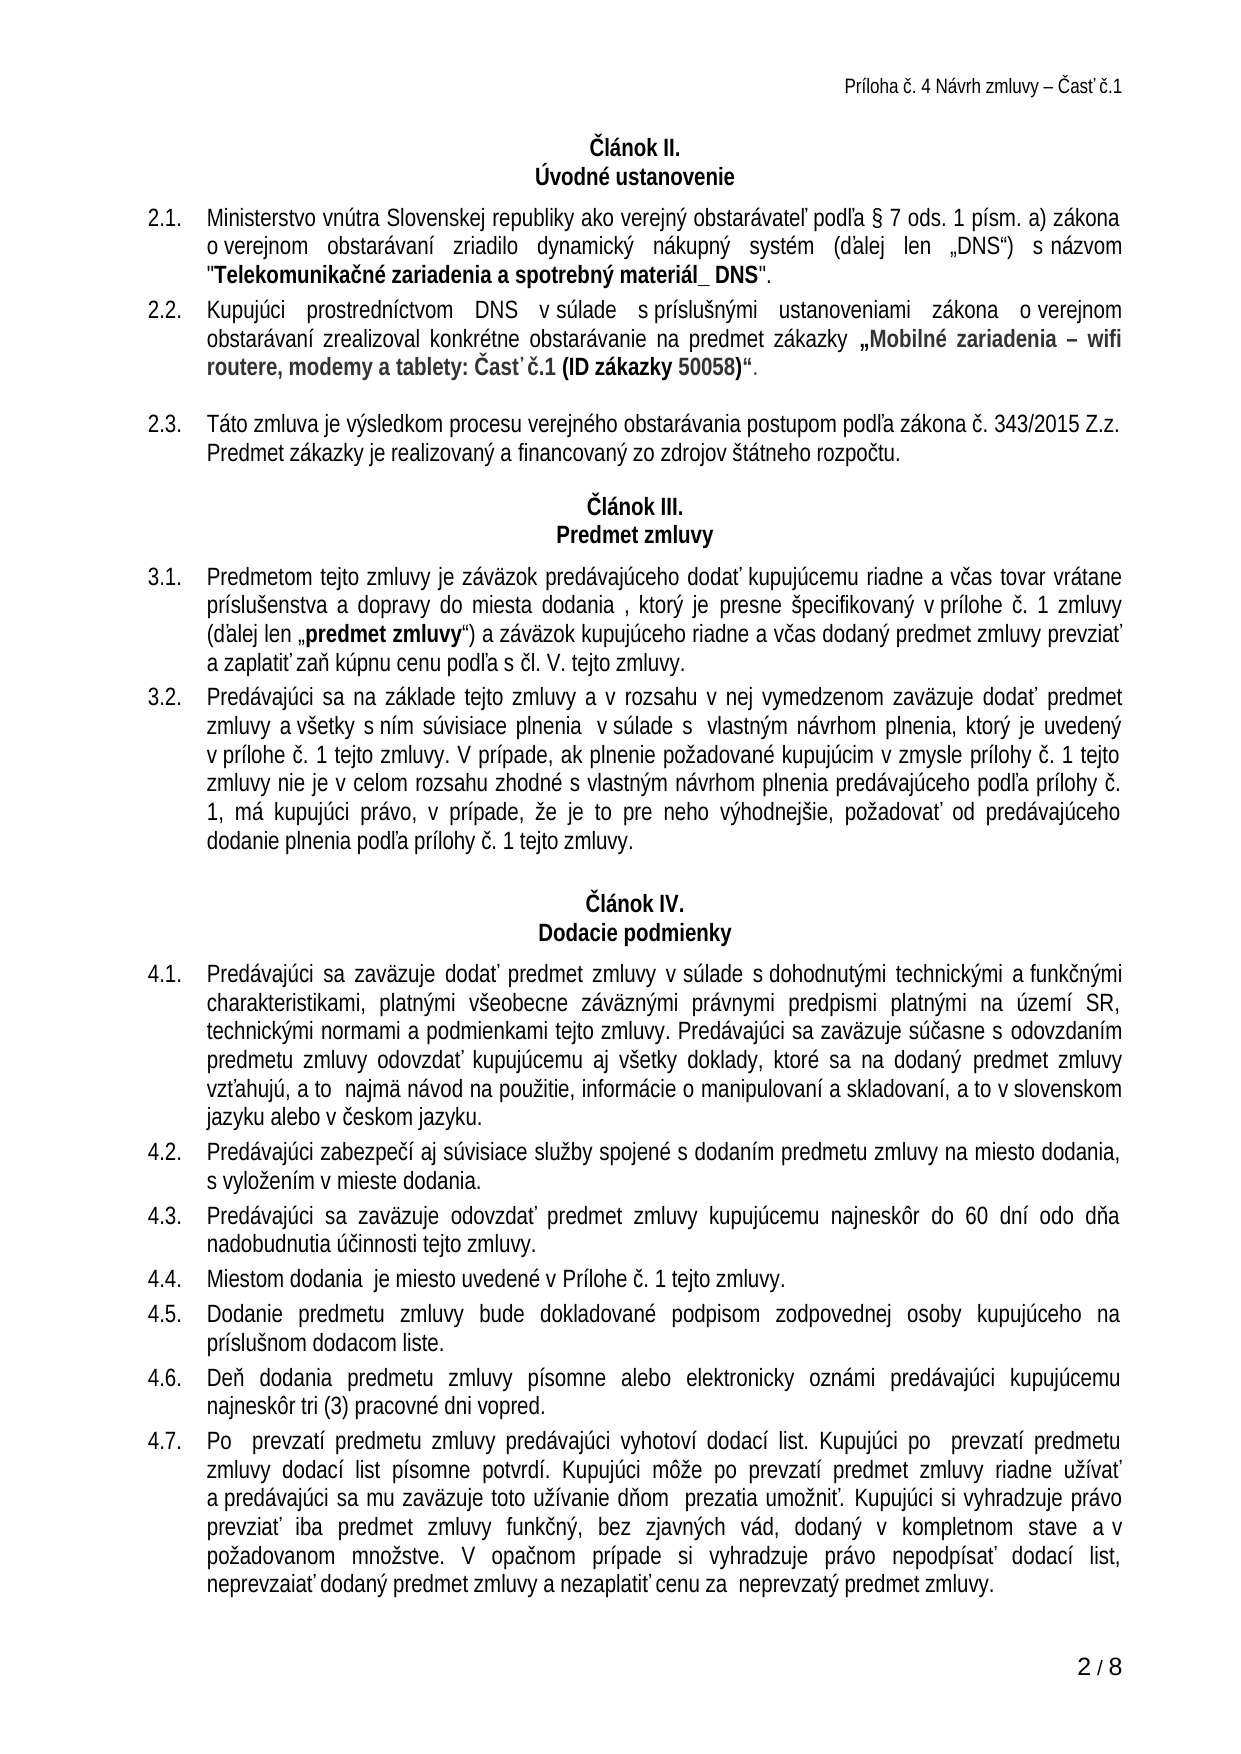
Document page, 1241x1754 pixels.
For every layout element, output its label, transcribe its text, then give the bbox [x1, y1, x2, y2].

list Predávajúci sa zaväzuje dodať predmet zmluvy v súlade s dohodnutými technickými a funkčnými charakteristikami, platnými všeobecne záväznými právnymi predpismi platnými na území SR, technickými normami a podmienkami tejto zmluvy. Predávajúci sa zaväzuje súčasne s odovzdaním predmetu zmluvy odovzdať kupujúcemu aj všetky doklady, ktoré sa na dodaný predmet zmluvy vzťahujú, a to najmä návod na použitie, informácie o manipulovaní a skladovaní, a to v slovenskom jazyku alebo v českom jazyku. [148, 959, 1122, 1131]
list Dodanie predmetu zmluvy bude dokladované podpisom zodpovednej osoby kupujúceho na príslušnom dodacom liste. [148, 1299, 1122, 1356]
text Predmet zmluvy [148, 520, 1122, 549]
text Článok III. [148, 492, 1122, 520]
text Článok IV. [148, 889, 1122, 918]
list Predávajúci sa zaväzuje odovzdať predmet zmluvy kupujúcemu najneskôr do 60 dní odo dňa nadobudnutia účinnosti tejto zmluvy. [148, 1201, 1122, 1258]
list Predávajúci sa na základe tejto zmluvy a v rozsahu v nej vymedzenom zaväzuje dodať predmet zmluvy a všetky s ním súvisiace plnenia v súlade s vlastným návrhom plnenia, ktorý je uvedený v prílohe č. 1 tejto zmluvy. V prípade, ak plnenie požadované kupujúcim v zmysle prílohy č. 1 tejto zmluvy nie je v celom rozsahu zhodné s vlastným návrhom plnenia predávajúceho podľa prílohy č. 1, má kupujúci právo, v prípade, že je to pre neho výhodnejšie, požadovať od predávajúceho dodanie plnenia podľa prílohy č. 1 tejto zmluvy. [148, 682, 1122, 854]
text Článok II. [148, 133, 1122, 162]
text Dodacie podmienky [148, 918, 1122, 946]
list Ministerstvo vnútra Slovenskej republiky ako verejný obstarávateľ podľa § 7 ods. 1 písm. a) zákona o verejnom obstarávaní zriadilo dynamický nákupný systém (ďalej len „DNS“) s názvom "Telekomunikačné zariadenia a spotrebný materiál_ DNS". [148, 203, 1122, 289]
list Po prevzatí predmetu zmluvy predávajúci vyhotoví dodací list. Kupujúci po prevzatí predmetu zmluvy dodací list písomne potvrdí. Kupujúci môže po prevzatí predmet zmluvy riadne užívať a predávajúci sa mu zaväzuje toto užívanie dňom prezatia umožniť. Kupujúci si vyhradzuje právo prevziať iba predmet zmluvy funkčný, bez zjavných vád, dodaný v kompletnom stave a v požadovanom množstve. V opačnom prípade si vyhradzuje právo nepodpísať dodací list, neprevzaiať dodaný predmet zmluvy a nezaplatiť cenu za neprevzatý predmet zmluvy. [148, 1426, 1122, 1598]
list Deň dodania predmetu zmluvy písomne alebo elektronicky oznámi predávajúci kupujúcemu najneskôr tri (3) pracovné dni vopred. [148, 1363, 1122, 1420]
list Miestom dodania je miesto uvedené v Prílohe č. 1 tejto zmluvy. [148, 1264, 1122, 1293]
list Predávajúci zabezpečí aj súvisiace služby spojené s dodaním predmetu zmluvy na miesto dodania, s vyložením v mieste dodania. [148, 1137, 1122, 1194]
list Predmetom tejto zmluvy je záväzok predávajúceho dodať kupujúcemu riadne a včas tovar vrátane príslušenstva a dopravy do miesta dodania , ktorý je presne špecifikovaný v prílohe č. 1 zmluvy (ďalej len „predmet zmluvy“) a záväzok kupujúceho riadne a včas dodaný predmet zmluvy prevziať a zaplatiť zaň kúpnu cenu podľa s čl. V. tejto zmluvy. [148, 562, 1122, 676]
list Kupujúci prostredníctvom DNS v súlade s príslušnými ustanoveniami zákona o verejnom obstarávaní zrealizoval konkrétne obstarávanie na predmet zákazky „Mobilné zariadenia – wifi routere, modemy a tablety: Časť č.1 (ID zákazky 50058)“. [148, 295, 1122, 381]
text Úvodné ustanovenie [148, 162, 1122, 190]
list Táto zmluva je výsledkom procesu verejného obstarávania postupom podľa zákona č. 343/2015 Z.z. Predmet zákazky je realizovaný a financovaný zo zdrojov štátneho rozpočtu. [148, 409, 1122, 467]
